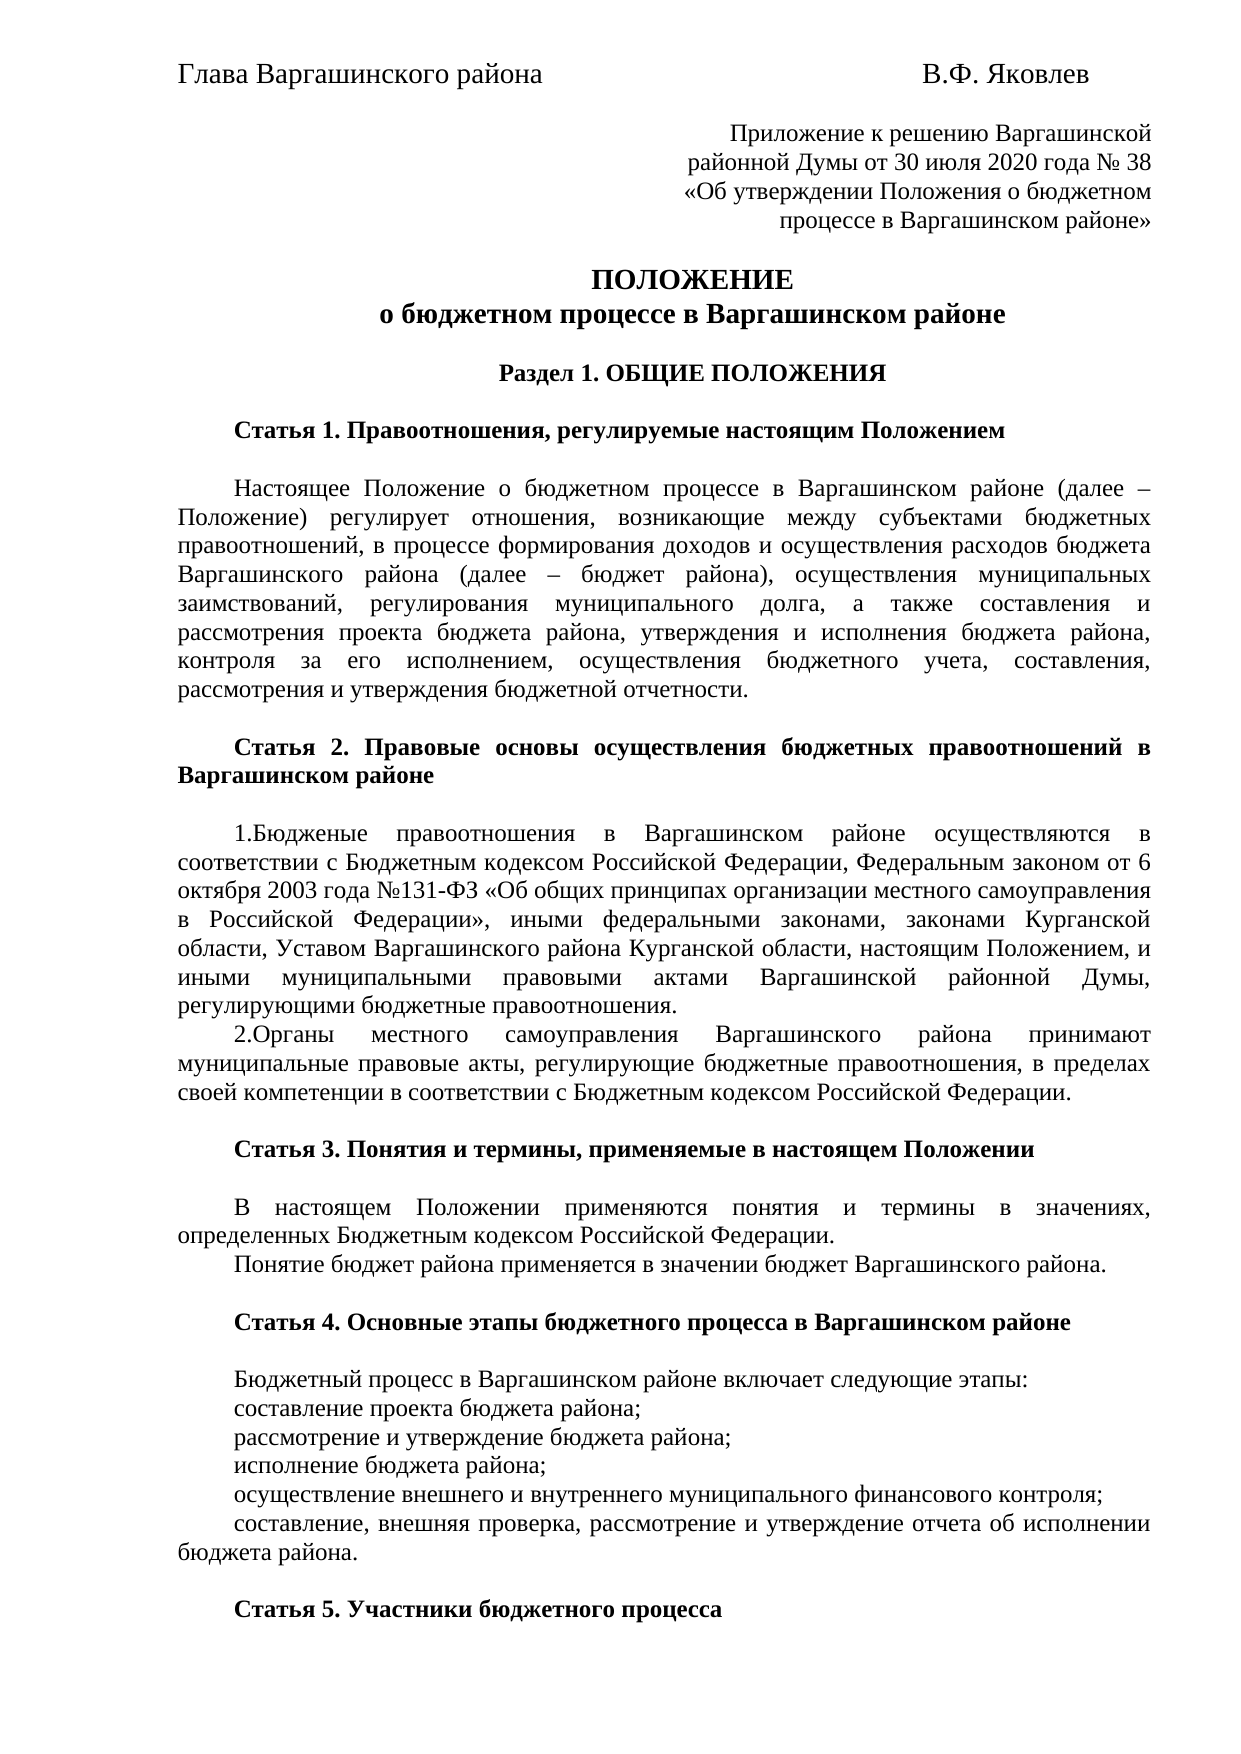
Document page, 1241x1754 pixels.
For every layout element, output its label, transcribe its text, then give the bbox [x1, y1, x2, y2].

text составление проекта бюджета района; [177, 1393, 1152, 1422]
text о бюджетном процессе в Варгашинском районе [177, 296, 1152, 329]
text рассмотрение и утверждение бюджета района; [177, 1422, 1152, 1451]
text Глава Варгашинского района В.Ф. Яковлев [177, 56, 1152, 90]
text ПОЛОЖЕНИЕ [177, 262, 1152, 296]
text Раздел 1. ОБЩИЕ ПОЛОЖЕНИЯ [177, 358, 1152, 387]
text Бюджетный процесс в Варгашинском районе включает следующие этапы: [177, 1364, 1152, 1393]
text В настоящем Положении применяются понятия и термины в значениях, определенных Бюджетным кодексом Российской Федерации. [177, 1192, 1152, 1249]
text Приложение к решению Варгашинской [177, 118, 1152, 147]
text процессе в Варгашинском районе» [177, 205, 1152, 233]
text 1.Бюдженые правоотношения в Варгашинском районе осуществляются в соответствии с Бюджетным кодексом Российской Федерации, Федеральным законом от 6 октября 2003 года №131-ФЗ «Об общих принципах организации местного самоуправления в Российской Федерации», иными федеральными законами, законами Курганской области, Уставом Варгашинского района Курганской области, настоящим Положением, и иными муниципальными правовыми актами Варгашинской районной Думы, регулирующими бюджетные правоотношения. [177, 818, 1152, 1019]
text исполнение бюджета района; [177, 1451, 1152, 1479]
text Настоящее Положение о бюджетном процессе в Варгашинском районе (далее – Положение) регулирует отношения, возникающие между субъектами бюджетных правоотношений, в процессе формирования доходов и осуществления расходов бюджета Варгашинского района (далее – бюджет района), осуществления муниципальных заимствований, регулирования муниципального долга, а также составления и рассмотрения проекта бюджета района, утверждения и исполнения бюджета района, контроля за его исполнением, осуществления бюджетного учета, составления, рассмотрения и утверждения бюджетной отчетности. [177, 473, 1152, 703]
text районной Думы от 30 июля 2020 года № 38 [177, 147, 1152, 176]
text 2.Органы местного самоуправления Варгашинского района принимают муниципальные правовые акты, регулирующие бюджетные правоотношения, в пределах своей компетенции в соответствии с Бюджетным кодексом Российской Федерации. [177, 1019, 1152, 1106]
text Статья 5. Участники бюджетного процесса [177, 1594, 1152, 1623]
text «Об утверждении Положения о бюджетном [177, 176, 1152, 205]
text Понятие бюджет района применяется в значении бюджет Варгашинского района. [177, 1249, 1152, 1278]
text осуществление внешнего и внутреннего муниципального финансового контроля; [177, 1479, 1152, 1508]
text Статья 2. Правовые основы осуществления бюджетных правоотношений в Варгашинском районе [177, 732, 1152, 789]
text составление, внешняя проверка, рассмотрение и утверждение отчета об исполнении бюджета района. [177, 1508, 1152, 1566]
text Статья 1. Правоотношения, регулируемые настоящим Положением [177, 416, 1152, 444]
text Статья 4. Основные этапы бюджетного процесса в Варгашинском районе [177, 1307, 1152, 1336]
text Статья 3. Понятия и термины, применяемые в настоящем Положении [177, 1134, 1152, 1163]
